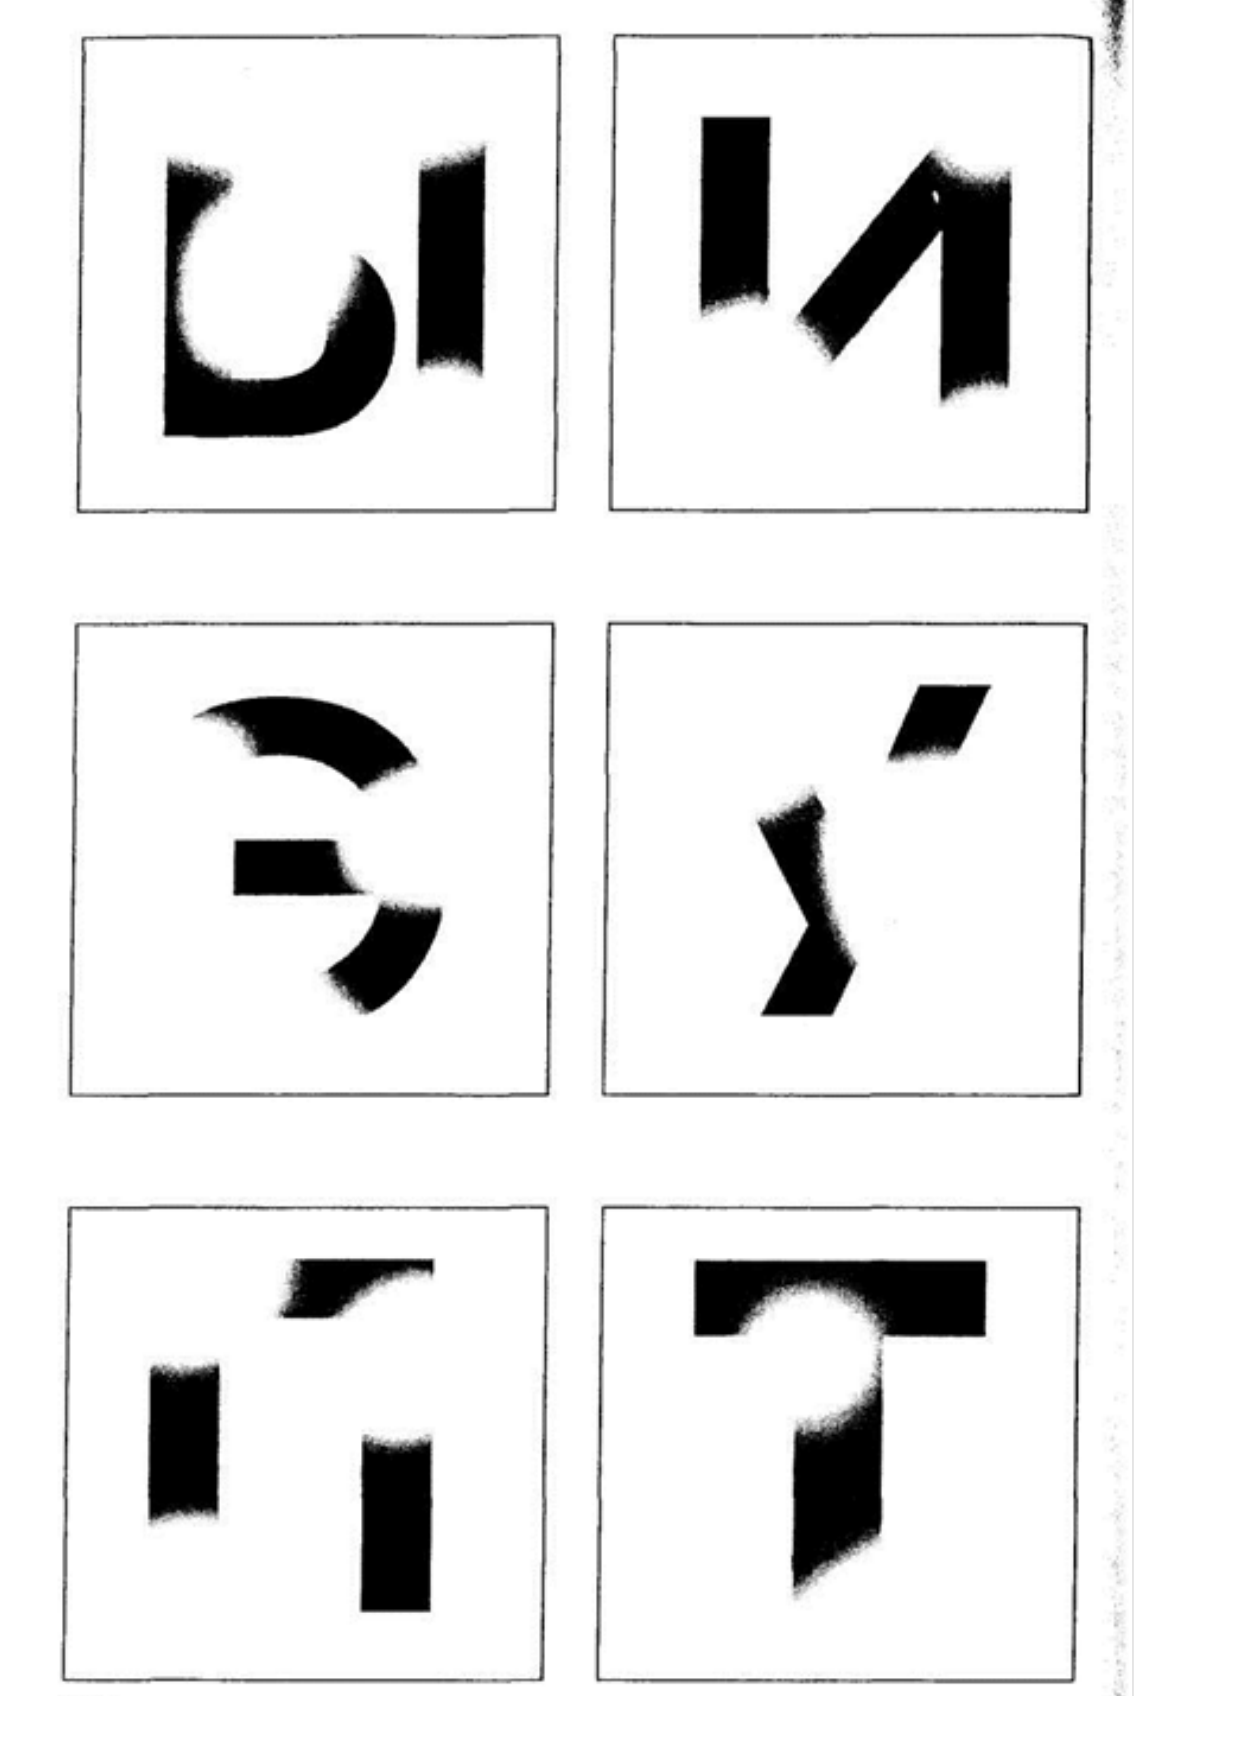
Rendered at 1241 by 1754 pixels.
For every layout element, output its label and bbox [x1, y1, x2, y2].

picture [23, 0, 1136, 1696]
